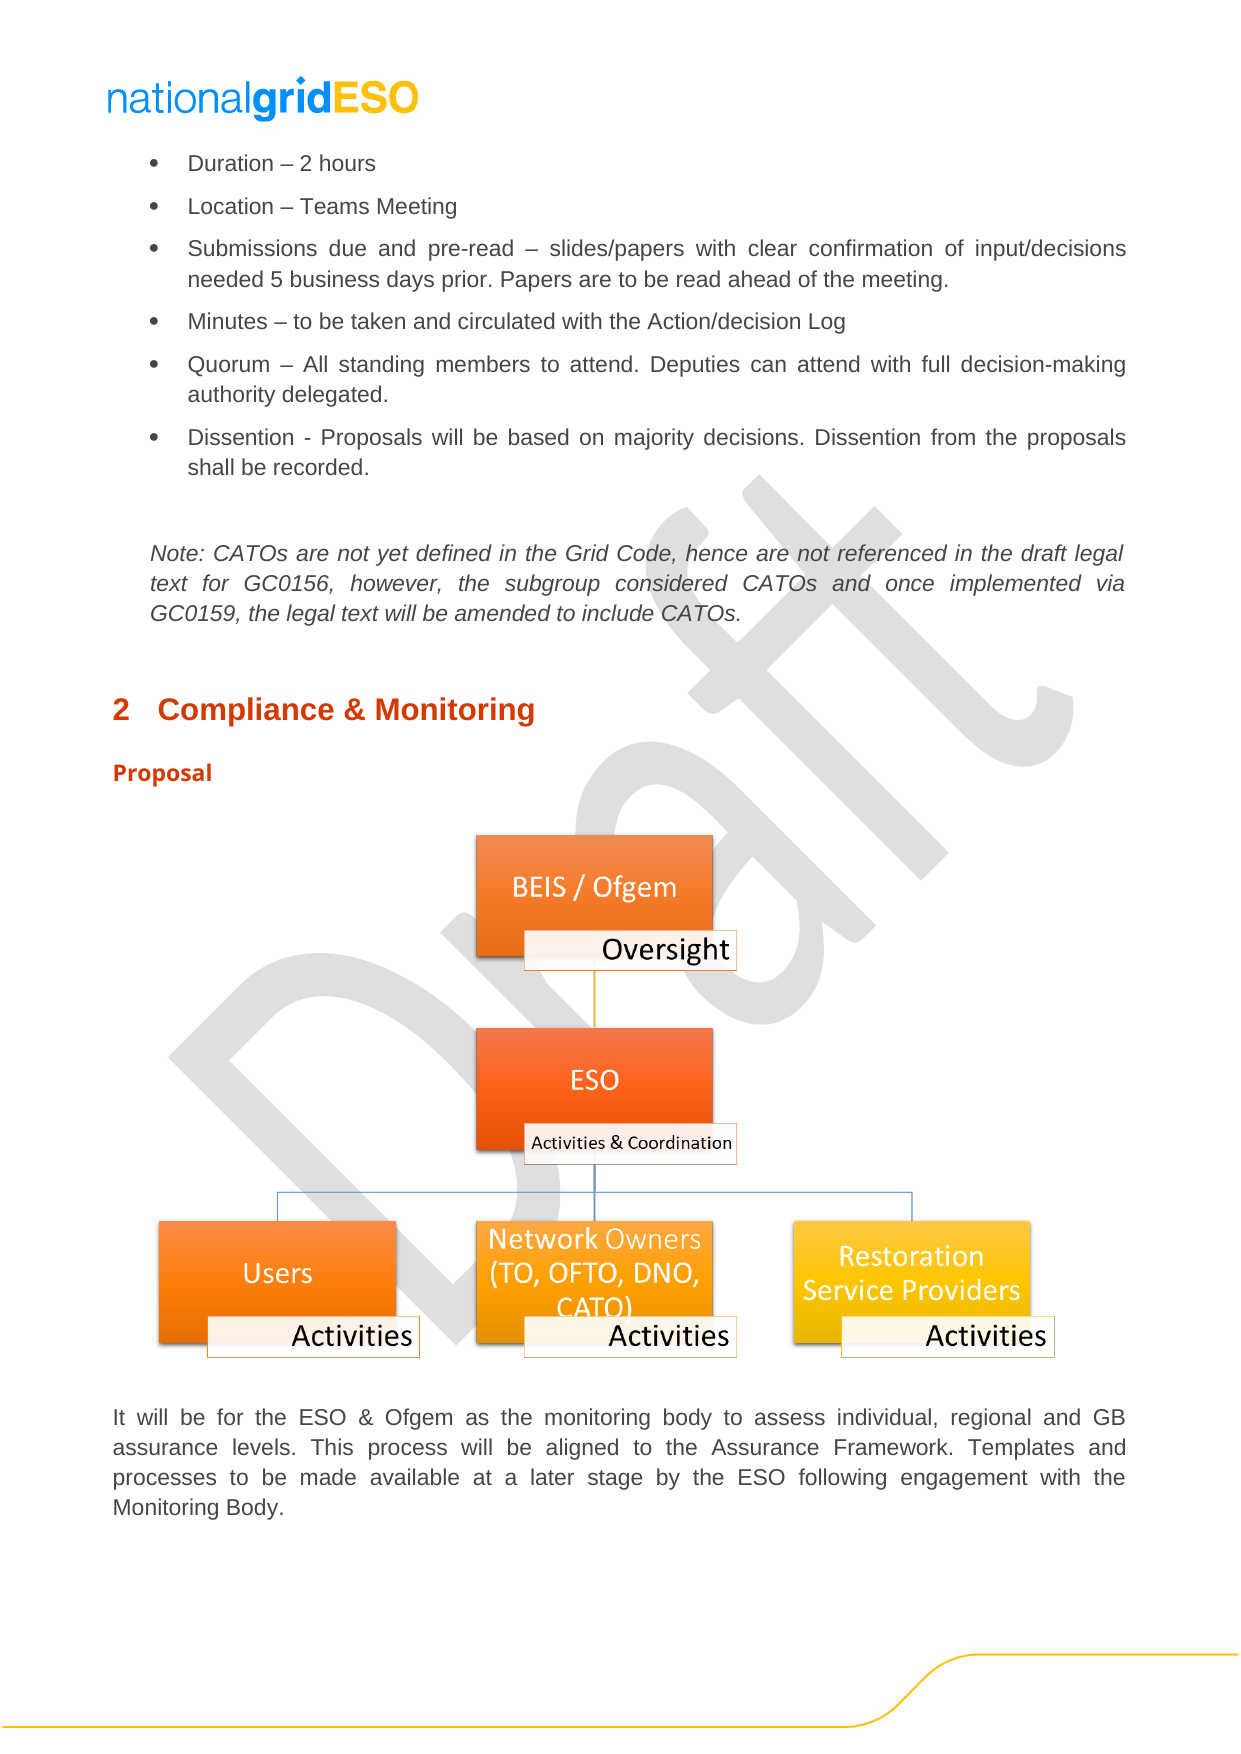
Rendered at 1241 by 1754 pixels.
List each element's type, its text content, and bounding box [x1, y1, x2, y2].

list Minutes – to be taken and circulated with the Action/decision Log [150, 308, 1128, 335]
list Dissention - Proposals will be based on majority decisions. Dissention from the proposals shall be recorded. [150, 424, 1128, 481]
text Proposal [112, 757, 1128, 789]
list Duration – 2 hours [150, 150, 1128, 176]
list Submissions due and pre-read – slides/papers with clear confirmation of input/decisions needed 5 business days prior. Papers are to be read ahead of the meeting. [150, 235, 1128, 292]
picture [2, 1, 1239, 1751]
text It will be for the ESO & Ofgem as the monitoring body to assess individual, regional and GB assurance levels. This process will be aligned to the Assurance Framework. Templates and processes to be made available at a later stage by the ESO following engagement with the Monitoring Body. [112, 1403, 1128, 1520]
list Quorum – All standing members to attend. Deputies can attend with full decision-making authority delegated. [150, 351, 1128, 408]
list Location – Teams Meeting [150, 193, 1128, 219]
subtitle Compliance & Monitoring [112, 691, 1128, 727]
text Note: CATOs are not yet defined in the Grid Code, hence are not referenced in the draft legal text for GC0156, however, the subgroup considered CATOs and once implemented via GC0159, the legal text will be amended to include CATOs. [150, 539, 1128, 626]
